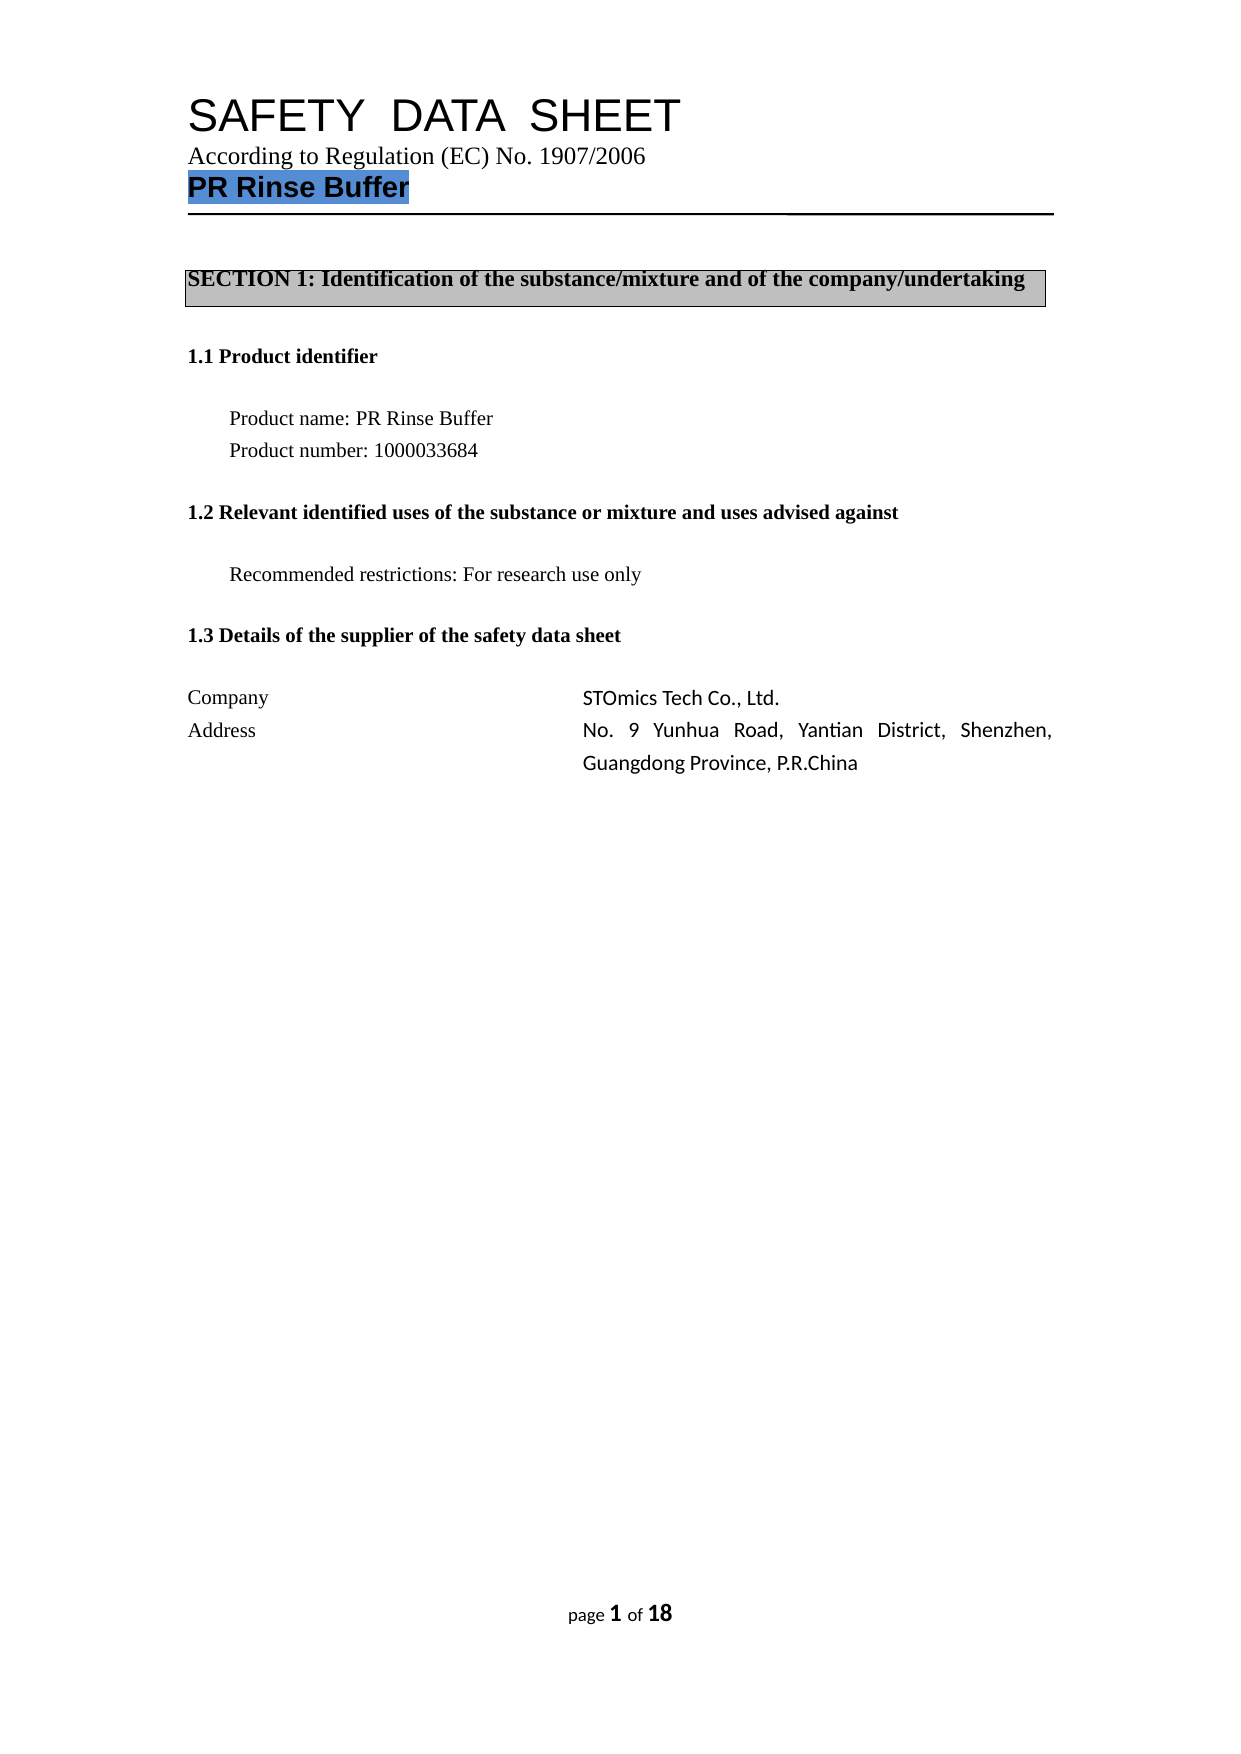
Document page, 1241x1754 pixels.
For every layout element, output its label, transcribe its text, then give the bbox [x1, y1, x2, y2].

text Product number: 1000033684 [187, 434, 1053, 467]
table_header Company [176, 681, 571, 713]
table_cell No. 9 Yunhua Road, Yantian District, Shenzhen, Guangdong Province, P.R.China [571, 713, 1064, 778]
table_header STOmics Tech Co., Ltd. [571, 681, 1064, 713]
text 1.1 Product identifier [187, 340, 1053, 372]
text Product name: PR Rinse Buffer [187, 402, 1053, 434]
table_cell Address [176, 713, 571, 778]
text Recommended restrictions: For research use only [187, 557, 1053, 590]
text SECTION 1: Identification of the substance/mixture and of the company/undertaking [187, 262, 1053, 294]
text 1.2 Relevant identified uses of the substance or mixture and uses advised against [187, 496, 1053, 528]
text 1.3 Details of the supplier of the safety data sheet [187, 619, 1053, 652]
